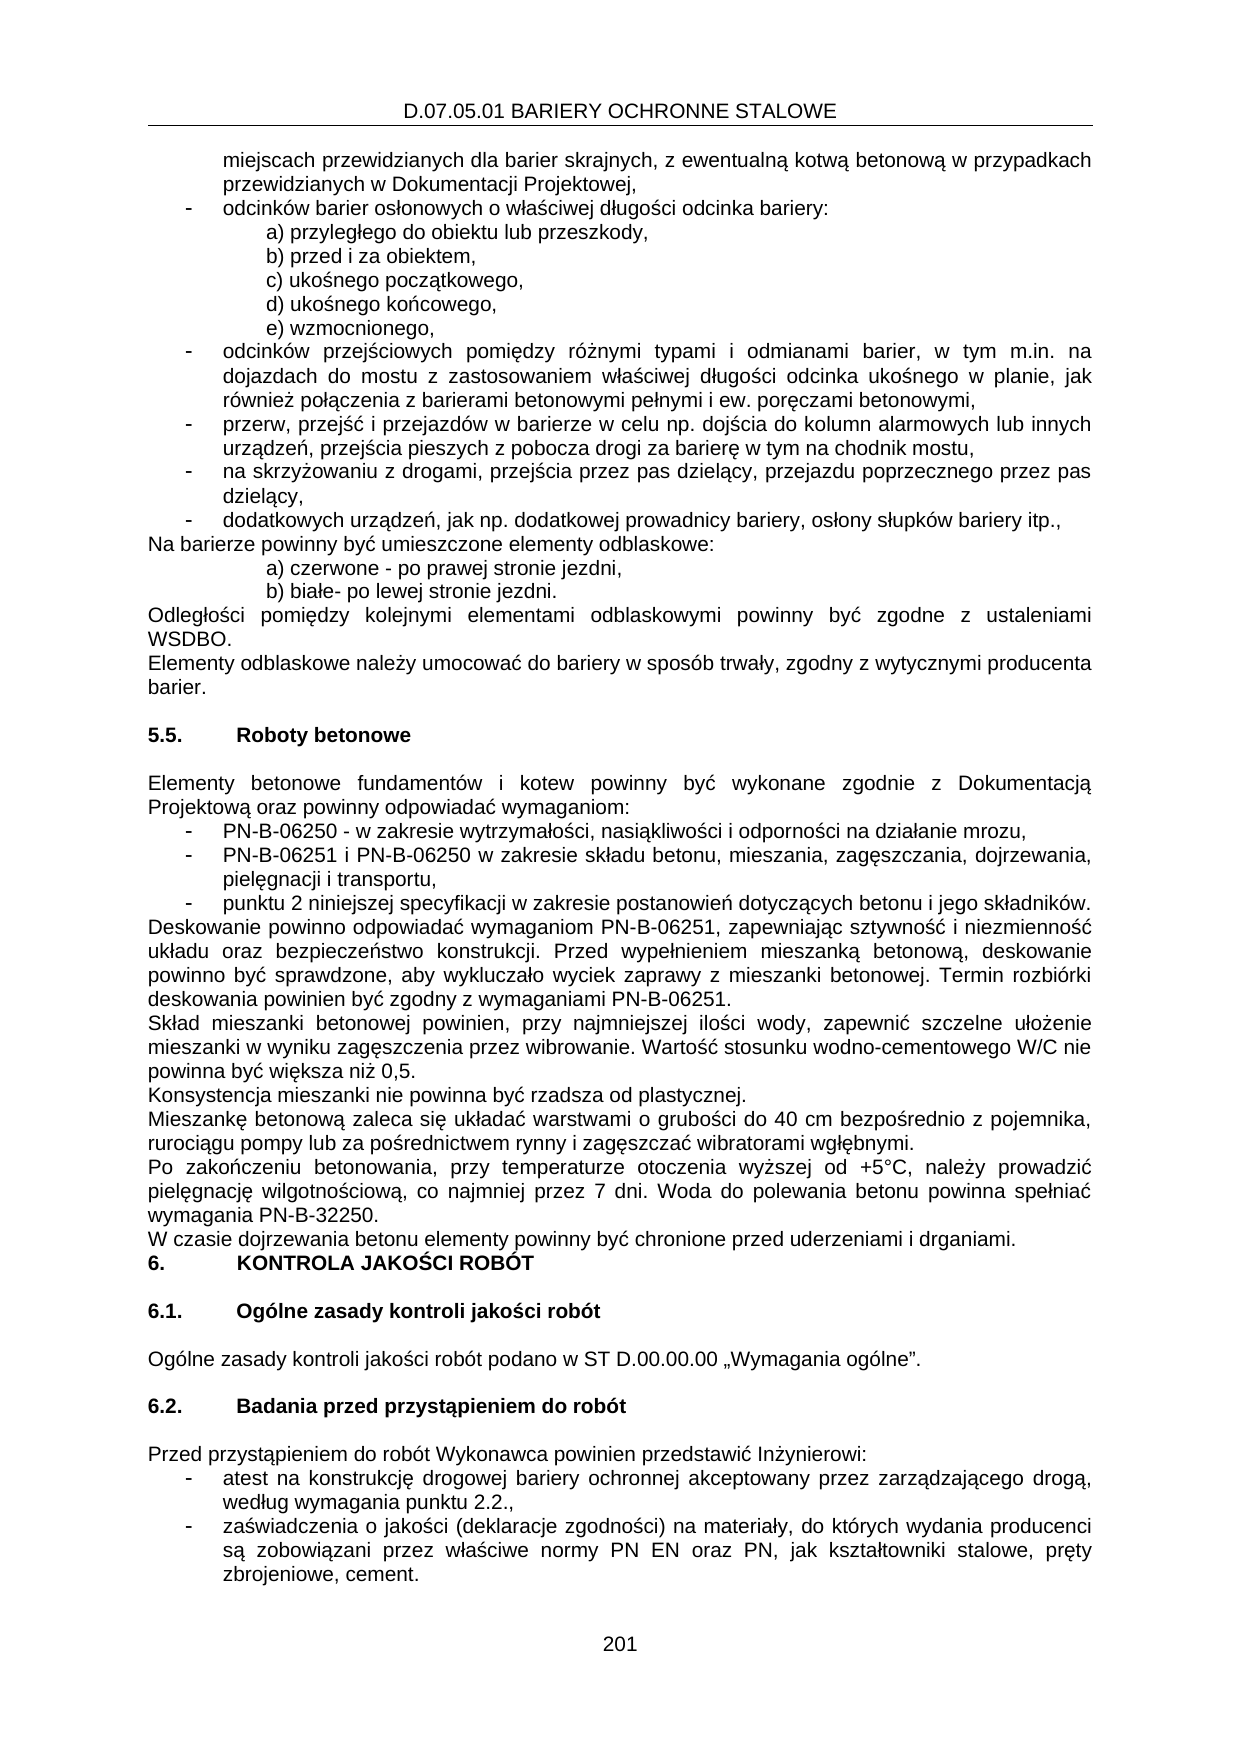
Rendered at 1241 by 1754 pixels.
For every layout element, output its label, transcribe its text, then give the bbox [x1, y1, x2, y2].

text Przed przystąpieniem do robót Wykonawca powinien przedstawić Inżynierowi: [148, 1442, 1093, 1466]
list przerw, przejść i przejazdów w barierze w celu np. dojścia do kolumn alarmowych lub innych urządzeń, przejścia pieszych z pobocza drogi za barierę w tym na chodnik mostu, [185, 411, 1093, 459]
text Elementy odblaskowe należy umocować do bariery w sposób trwały, zgodny z wytycznymi producenta barier. [148, 651, 1093, 699]
list atest na konstrukcję drogowej bariery ochronnej akceptowany przez zarządzającego drogą, według wymagania punktu 2.2., [185, 1466, 1093, 1514]
list odcinków przejściowych pomiędzy różnymi typami i odmianami barier, w tym m.in. na dojazdach do mostu z zastosowaniem właściwej długości odcinka ukośnego w planie, jak również połączenia z barierami betonowymi pełnymi i ew. poręczami betonowymi, [185, 339, 1093, 411]
text a) przyległego do obiektu lub przeszkody, [266, 219, 1093, 243]
text e) wzmocnionego, [266, 315, 1093, 339]
list odcinków barier osłonowych o właściwej długości odcinka bariery: [185, 196, 1093, 219]
text Po zakończeniu betonowania, przy temperaturze otoczenia wyższej od +5°C, należy prowadzić pielęgnację wilgotnościową, co najmniej przez 7 dni. Woda do polewania betonu powinna spełniać wymagania PN-B-32250. [148, 1155, 1093, 1227]
text Odległości pomiędzy kolejnymi elementami odblaskowymi powinny być zgodne z ustaleniami WSDBO. [148, 603, 1093, 651]
text b) białe- po lewej stronie jezdni. [266, 579, 1093, 603]
text a) czerwone - po prawej stronie jezdni, [266, 555, 1093, 579]
text Ogólne zasady kontroli jakości robót podano w ST D.00.00.00 „Wymagania ogólne”. [148, 1346, 1093, 1370]
text Elementy betonowe fundamentów i kotew powinny być wykonane zgodnie z Dokumentacją Projektową oraz powinny odpowiadać wymaganiom: [148, 771, 1093, 819]
text d) ukośnego końcowego, [266, 291, 1093, 315]
list Kontrola jakości robót [148, 1251, 1093, 1274]
list punktu 2 niniejszej specyfikacji w zakresie postanowień dotyczących betonu i jego składników. [185, 891, 1093, 915]
list PN-B-06250 - w zakresie wytrzymałości, nasiąkliwości i odporności na działanie mrozu, [185, 819, 1093, 843]
list Roboty betonowe [148, 723, 1093, 747]
text b) przed i za obiektem, [266, 243, 1093, 267]
list na skrzyżowaniu z drogami, przejścia przez pas dzielący, przejazdu poprzecznego przez pas dzielący, [185, 459, 1093, 507]
list zaświadczenia o jakości (deklaracje zgodności) na materiały, do których wydania producenci są zobowiązani przez właściwe normy PN EN oraz PN, jak kształtowniki stalowe, pręty zbrojeniowe, cement. [185, 1514, 1093, 1586]
text Deskowanie powinno odpowiadać wymaganiom PN-B-06251, zapewniając sztywność i niezmienność układu oraz bezpieczeństwo konstrukcji. Przed wypełnieniem mieszanką betonową, deskowanie powinno być sprawdzone, aby wykluczało wyciek zaprawy z mieszanki betonowej. Termin rozbiórki deskowania powinien być zgodny z wymaganiami PN-B-06251. [148, 915, 1093, 1011]
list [185, 148, 1093, 196]
text Mieszankę betonową zaleca się układać warstwami o grubości do 40 cm bezpośrednio z pojemnika, rurociągu pompy lub za pośrednictwem rynny i zagęszczać wibratorami wgłębnymi. [148, 1107, 1093, 1155]
text W czasie dojrzewania betonu elementy powinny być chronione przed uderzeniami i drganiami. [148, 1227, 1093, 1251]
list dodatkowych urządzeń, jak np. dodatkowej prowadnicy bariery, osłony słupków bariery itp., [185, 507, 1093, 531]
text Konsystencja mieszanki nie powinna być rzadsza od plastycznej. [148, 1083, 1093, 1107]
text c) ukośnego początkowego, [266, 267, 1093, 291]
list Badania przed przystąpieniem do robót [148, 1394, 1093, 1418]
list Ogólne zasady kontroli jakości robót [148, 1298, 1093, 1322]
text Skład mieszanki betonowej powinien, przy najmniejszej ilości wody, zapewnić szczelne ułożenie mieszanki w wyniku zagęszczenia przez wibrowanie. Wartość stosunku wodno-cementowego W/C nie powinna być większa niż 0,5. [148, 1011, 1093, 1083]
list PN-B-06251 i PN-B-06250 w zakresie składu betonu, mieszania, zagęszczania, dojrzewania, pielęgnacji i transportu, [185, 843, 1093, 891]
text Na barierze powinny być umieszczone elementy odblaskowe: [148, 531, 1093, 555]
